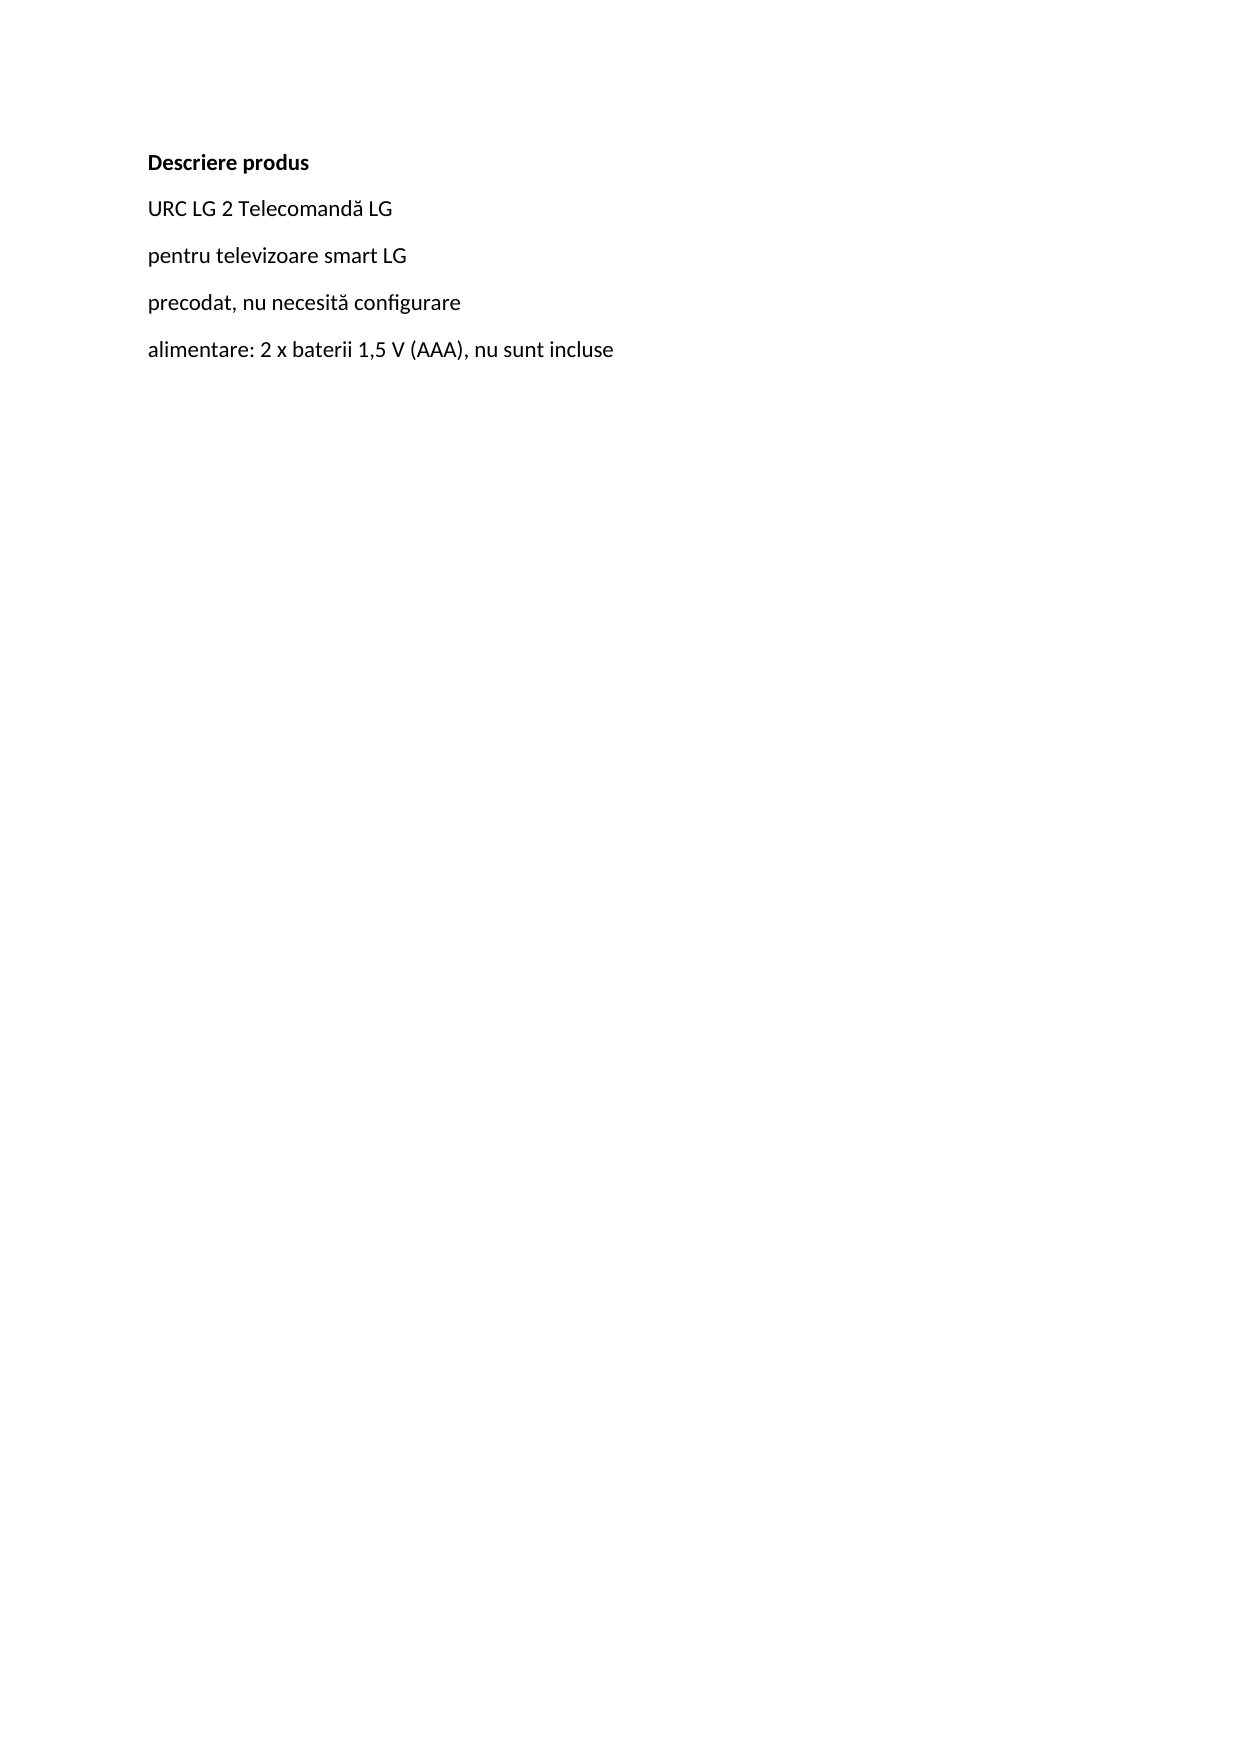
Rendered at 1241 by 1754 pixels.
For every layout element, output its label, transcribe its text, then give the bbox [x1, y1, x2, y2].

text URC LG 2 Telecomandă LG [148, 194, 1093, 222]
text pentru televizoare smart LG [148, 241, 1093, 269]
text precodat, nu necesită configurare [148, 288, 1093, 316]
text Descriere produs [148, 148, 1093, 176]
text alimentare: 2 x baterii 1,5 V (AAA), nu sunt incluse [148, 335, 1093, 363]
